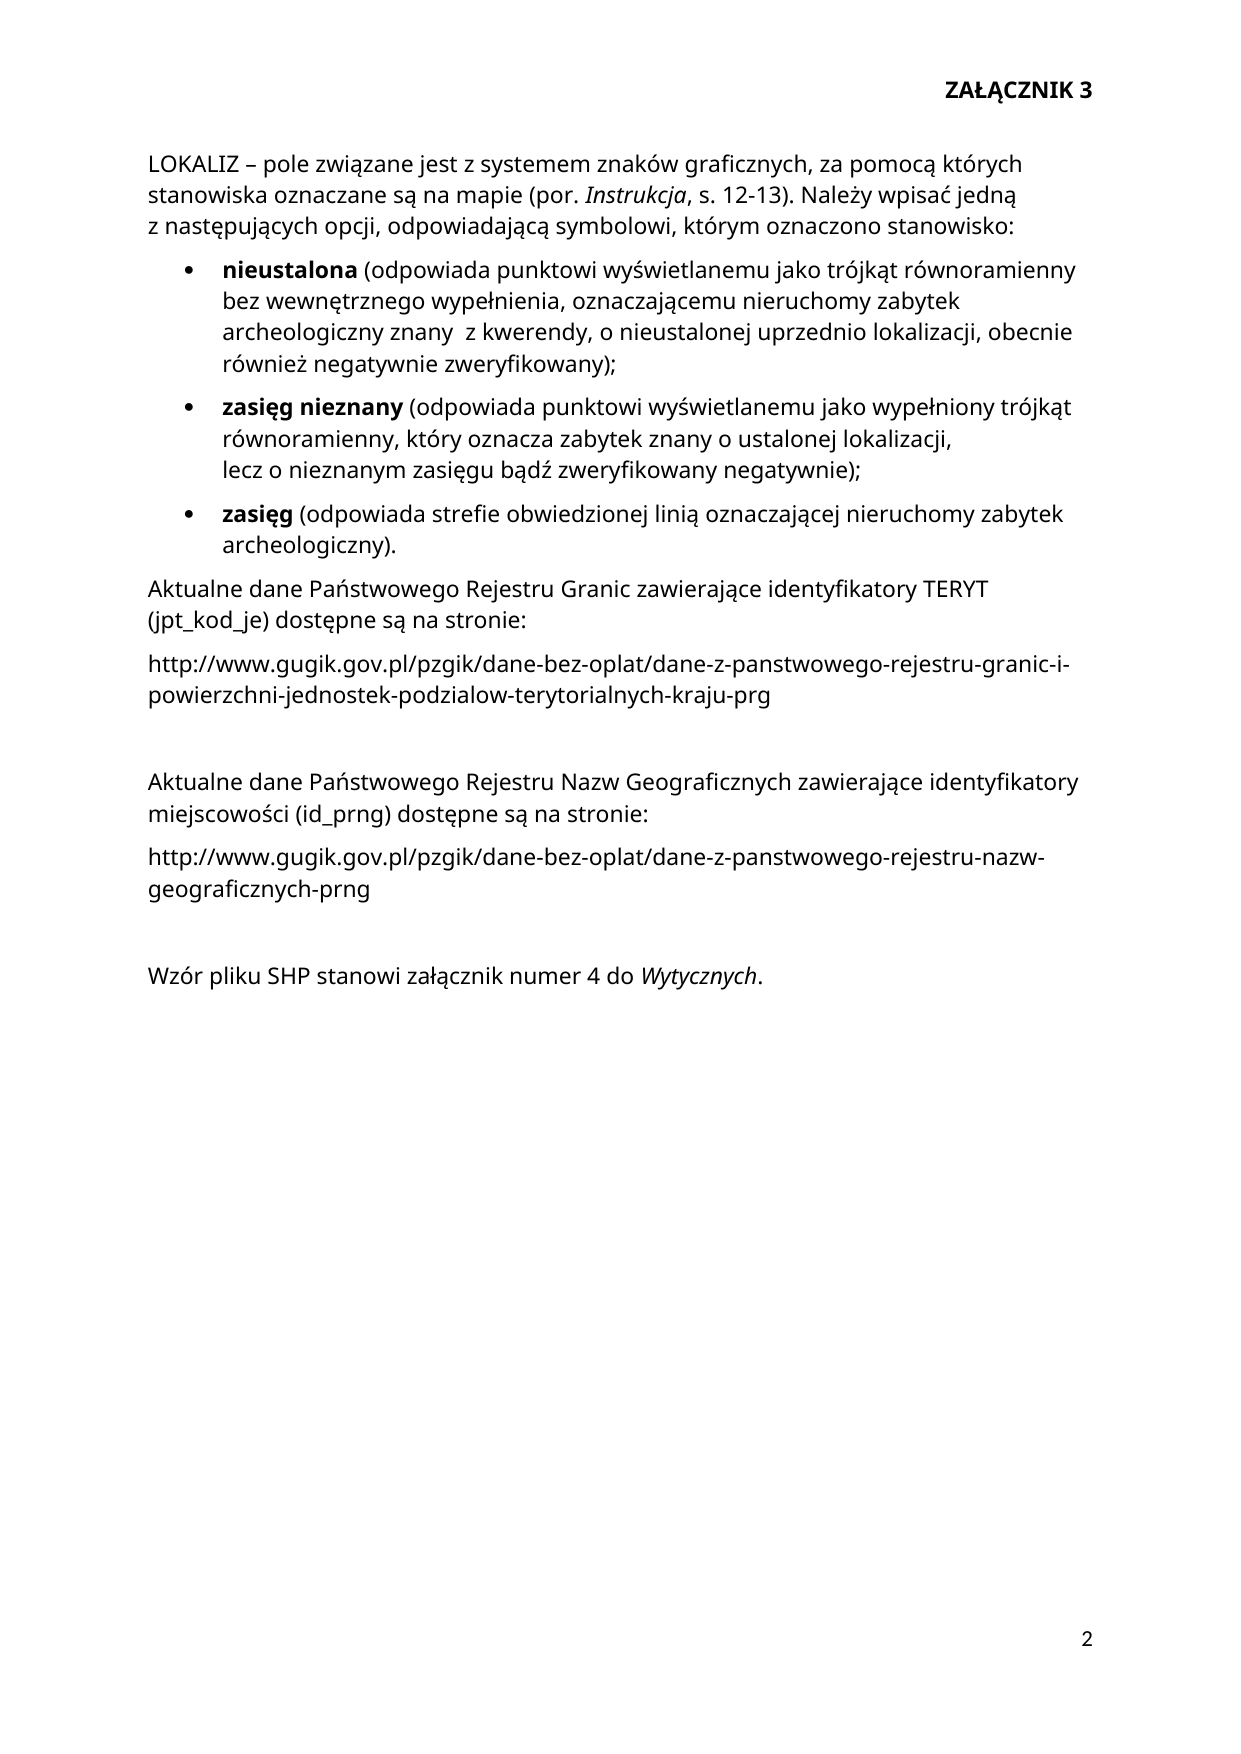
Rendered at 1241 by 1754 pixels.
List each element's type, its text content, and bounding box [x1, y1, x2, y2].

text http://www.gugik.gov.pl/pzgik/dane-bez-oplat/dane-z-panstwowego-rejestru-granic-i-powierzchni-jednostek-podzialow-terytorialnych-kraju-prg [148, 648, 1093, 710]
text Aktualne dane Państwowego Rejestru Granic zawierające identyfikatory TERYT (jpt_kod_je) dostępne są na stronie: [148, 573, 1093, 635]
list zasięg nieznany (odpowiada punktowi wyświetlanemu jako wypełniony trójkąt równoramienny, który oznacza zabytek znany o ustalonej lokalizacji, lecz o nieznanym zasięgu bądź zweryfikowany negatywnie); [185, 391, 1093, 485]
list zasięg (odpowiada strefie obwiedzionej linią oznaczającej nieruchomy zabytek archeologiczny). [185, 498, 1093, 560]
text http://www.gugik.gov.pl/pzgik/dane-bez-oplat/dane-z-panstwowego-rejestru-nazw-geograficznych-prng [148, 841, 1093, 904]
text LOKALIZ – pole związane jest z systemem znaków graficznych, za pomocą których stanowiska oznaczane są na mapie (por. Instrukcja, s. 12-13). Należy wpisać jedną z następujących opcji, odpowiadającą symbolowi, którym oznaczono stanowisko: [148, 148, 1093, 241]
text Wzór pliku SHP stanowi załącznik numer 4 do Wytycznych. [148, 960, 1093, 991]
text Aktualne dane Państwowego Rejestru Nazw Geograficznych zawierające identyfikatory miejscowości (id_prng) dostępne są na stronie: [148, 766, 1093, 829]
list nieustalona (odpowiada punktowi wyświetlanemu jako trójkąt równoramienny bez wewnętrznego wypełnienia, oznaczającemu nieruchomy zabytek archeologiczny znany z kwerendy, o nieustalonej uprzednio lokalizacji, obecnie również negatywnie zweryfikowany); [185, 254, 1093, 379]
